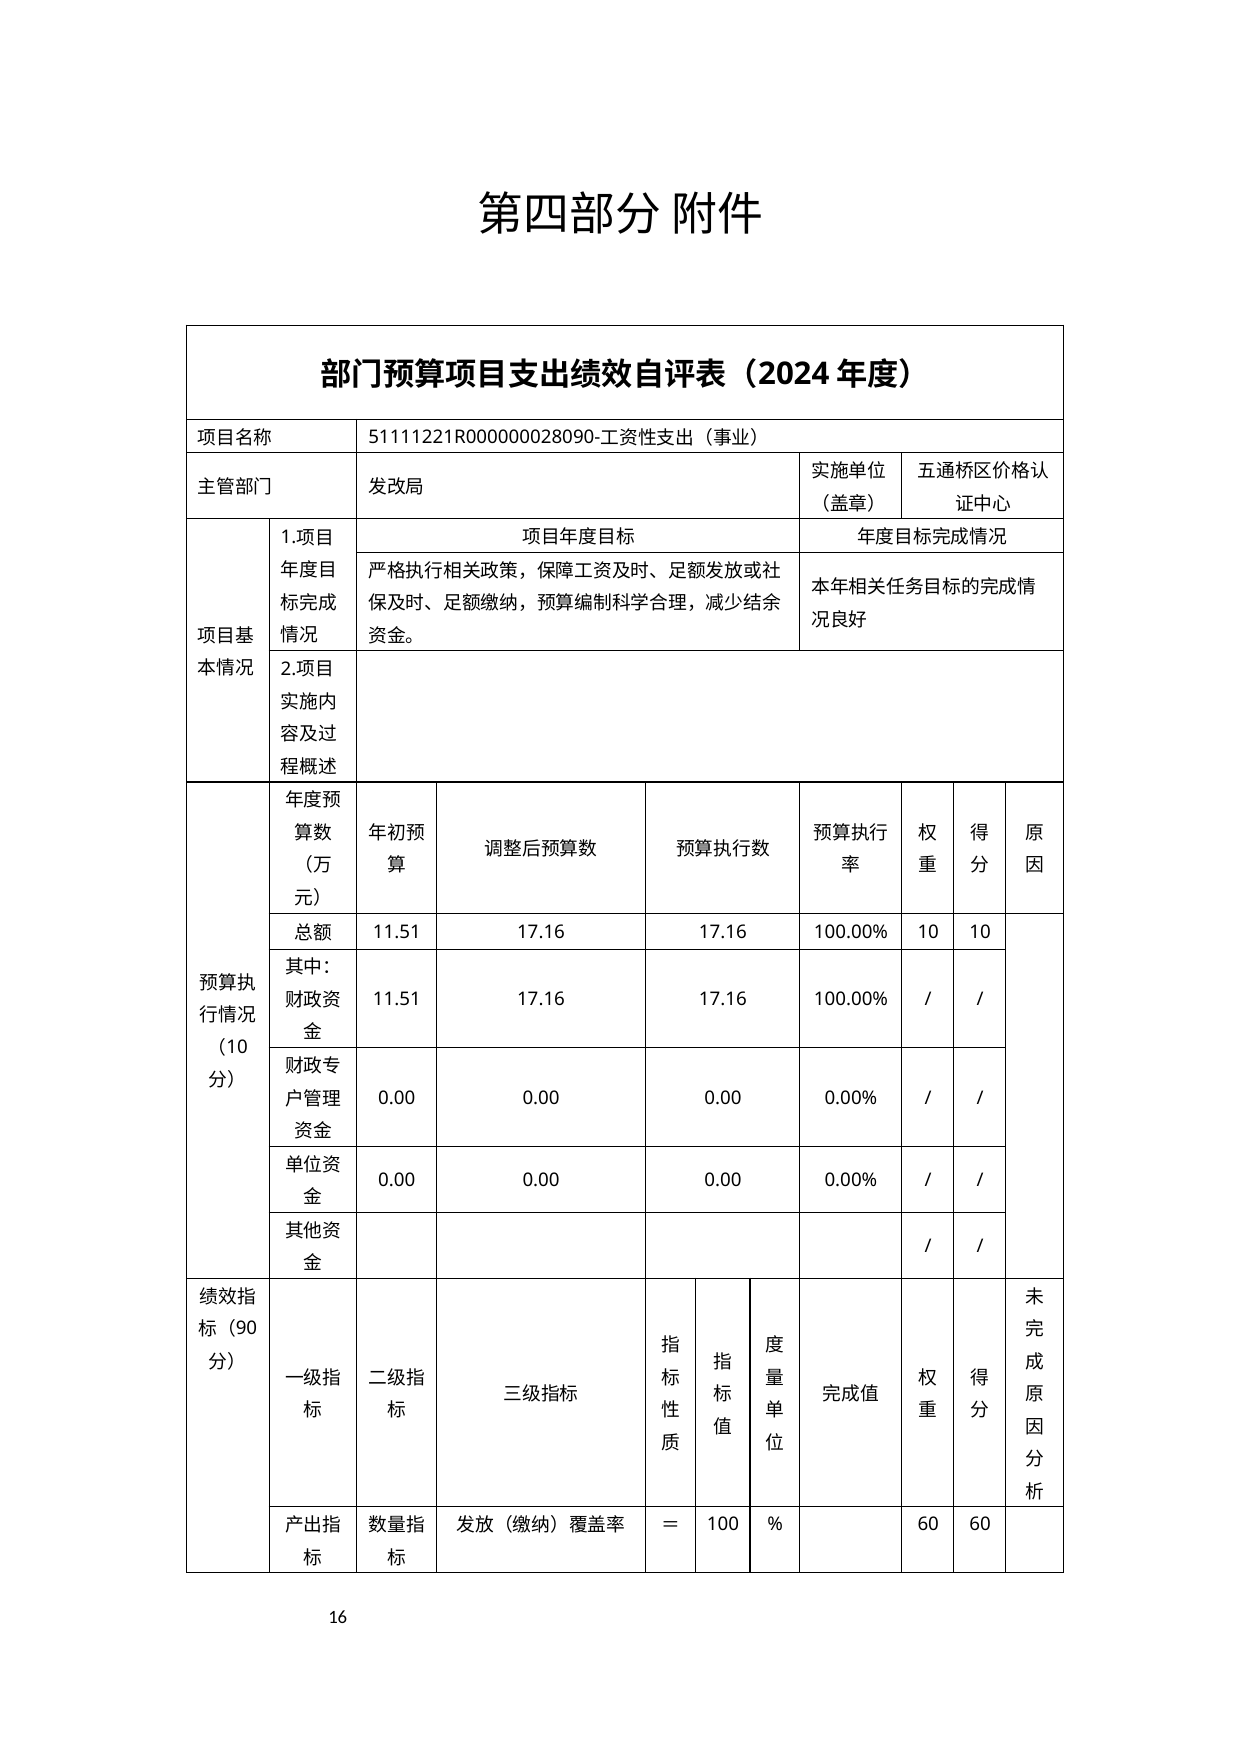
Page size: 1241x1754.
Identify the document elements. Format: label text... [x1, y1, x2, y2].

table_cell 实施单位 （盖章） [800, 453, 901, 518]
table_cell [1006, 914, 1063, 1278]
table_header 部门预算项目支出绩效自评表（2024年度） [187, 326, 1063, 419]
table_cell 100.00% [800, 914, 901, 948]
table_cell 60 [954, 1507, 1005, 1572]
table_cell 五通桥区价格认证中心 [902, 453, 1063, 518]
table_cell 发改局 [357, 453, 799, 518]
table_cell 17.16 [646, 914, 799, 948]
table_cell 权重 [902, 783, 953, 912]
table_cell 0.00% [800, 1147, 901, 1212]
table_cell [646, 1213, 799, 1278]
table_cell 100.00% [800, 950, 901, 1047]
table_cell 调整后预算数 [437, 783, 645, 912]
table_cell 本年相关任务目标的完成情况良好 [800, 553, 1063, 650]
table_cell 51111221R000000028090-工资性支出（事业） [357, 420, 1063, 452]
table_cell 年度预算数（万元） [270, 783, 356, 912]
table_cell 预算执行情况（10分） [187, 783, 269, 1278]
table_cell / [902, 1048, 953, 1146]
table_cell 指标值 [696, 1279, 749, 1506]
table_cell 60 [902, 1507, 953, 1572]
table_cell 完成值 [800, 1279, 901, 1506]
table_cell / [954, 1048, 1005, 1146]
table_cell 年初预算 [357, 783, 436, 912]
table_cell 其中：财政资金 [270, 950, 356, 1047]
table_cell 10 [902, 914, 953, 948]
table_cell 二级指标 [357, 1279, 436, 1506]
table_cell [800, 1213, 901, 1278]
table_cell 发放（缴纳）覆盖率 [437, 1507, 645, 1572]
table_cell ＝ [646, 1507, 695, 1572]
table_cell [437, 1213, 645, 1278]
table_cell 10 [954, 914, 1005, 948]
table_cell 0.00 [357, 1147, 436, 1212]
table_cell 一级指标 [270, 1279, 356, 1506]
table_cell 0.00 [437, 1048, 645, 1146]
table_cell / [954, 1213, 1005, 1278]
table_cell 0.00 [646, 1147, 799, 1212]
table_cell 0.00 [437, 1147, 645, 1212]
table_cell 数量指标 [357, 1507, 436, 1572]
table_cell 0.00% [800, 1048, 901, 1146]
table_cell 未完成原因分析 [1006, 1279, 1063, 1506]
table_cell 0.00 [646, 1048, 799, 1146]
table_cell / [954, 950, 1005, 1047]
table_cell 11.51 [357, 950, 436, 1047]
table_cell / [954, 1147, 1005, 1212]
table_cell 指标性质 [646, 1279, 695, 1506]
table_cell [357, 651, 1063, 781]
table_cell 单位资金 [270, 1147, 356, 1212]
table_cell 绩效指标（90分） [187, 1279, 269, 1572]
table_cell 产出指标 [270, 1507, 356, 1572]
table_cell 其他资金 [270, 1213, 356, 1278]
table_cell [1006, 1507, 1063, 1572]
table_cell 项目年度目标 [357, 519, 799, 552]
table_cell % [751, 1507, 799, 1572]
table_cell 得分 [954, 1279, 1005, 1506]
text 第四部分 附件 [187, 162, 1053, 259]
table_cell 项目名称 [187, 420, 356, 452]
table_cell 2.项目实施内容及过程概述 [270, 651, 356, 781]
table_cell 11.51 [357, 914, 436, 948]
table_cell 三级指标 [437, 1279, 645, 1506]
table_cell 权重 [902, 1279, 953, 1506]
table_cell / [902, 950, 953, 1047]
table_cell 17.16 [437, 950, 645, 1047]
table_cell 项目基本情况 [187, 519, 269, 781]
table_cell 0.00 [357, 1048, 436, 1146]
table_cell 总额 [270, 914, 356, 948]
table_cell 年度目标完成情况 [800, 519, 1063, 552]
table_cell 严格执行相关政策，保障工资及时、足额发放或社保及时、足额缴纳，预算编制科学合理，减少结余资金。 [357, 553, 799, 650]
table_cell 17.16 [437, 914, 645, 948]
table_cell 预算执行率 [800, 783, 901, 912]
table_cell 17.16 [646, 950, 799, 1047]
table_cell / [902, 1213, 953, 1278]
table_cell 主管部门 [187, 453, 356, 518]
table_cell 财政专户管理资金 [270, 1048, 356, 1146]
table_cell 得分 [954, 783, 1005, 912]
table_cell 1.项目年度目标完成情况 [270, 519, 356, 650]
table_cell 100 [696, 1507, 749, 1572]
table_cell 度量单位 [751, 1279, 799, 1506]
table_cell [800, 1507, 901, 1572]
table_cell [357, 1213, 436, 1278]
table_cell 预算执行数 [646, 783, 799, 912]
table_cell 原因 [1006, 783, 1063, 912]
table_cell / [902, 1147, 953, 1212]
